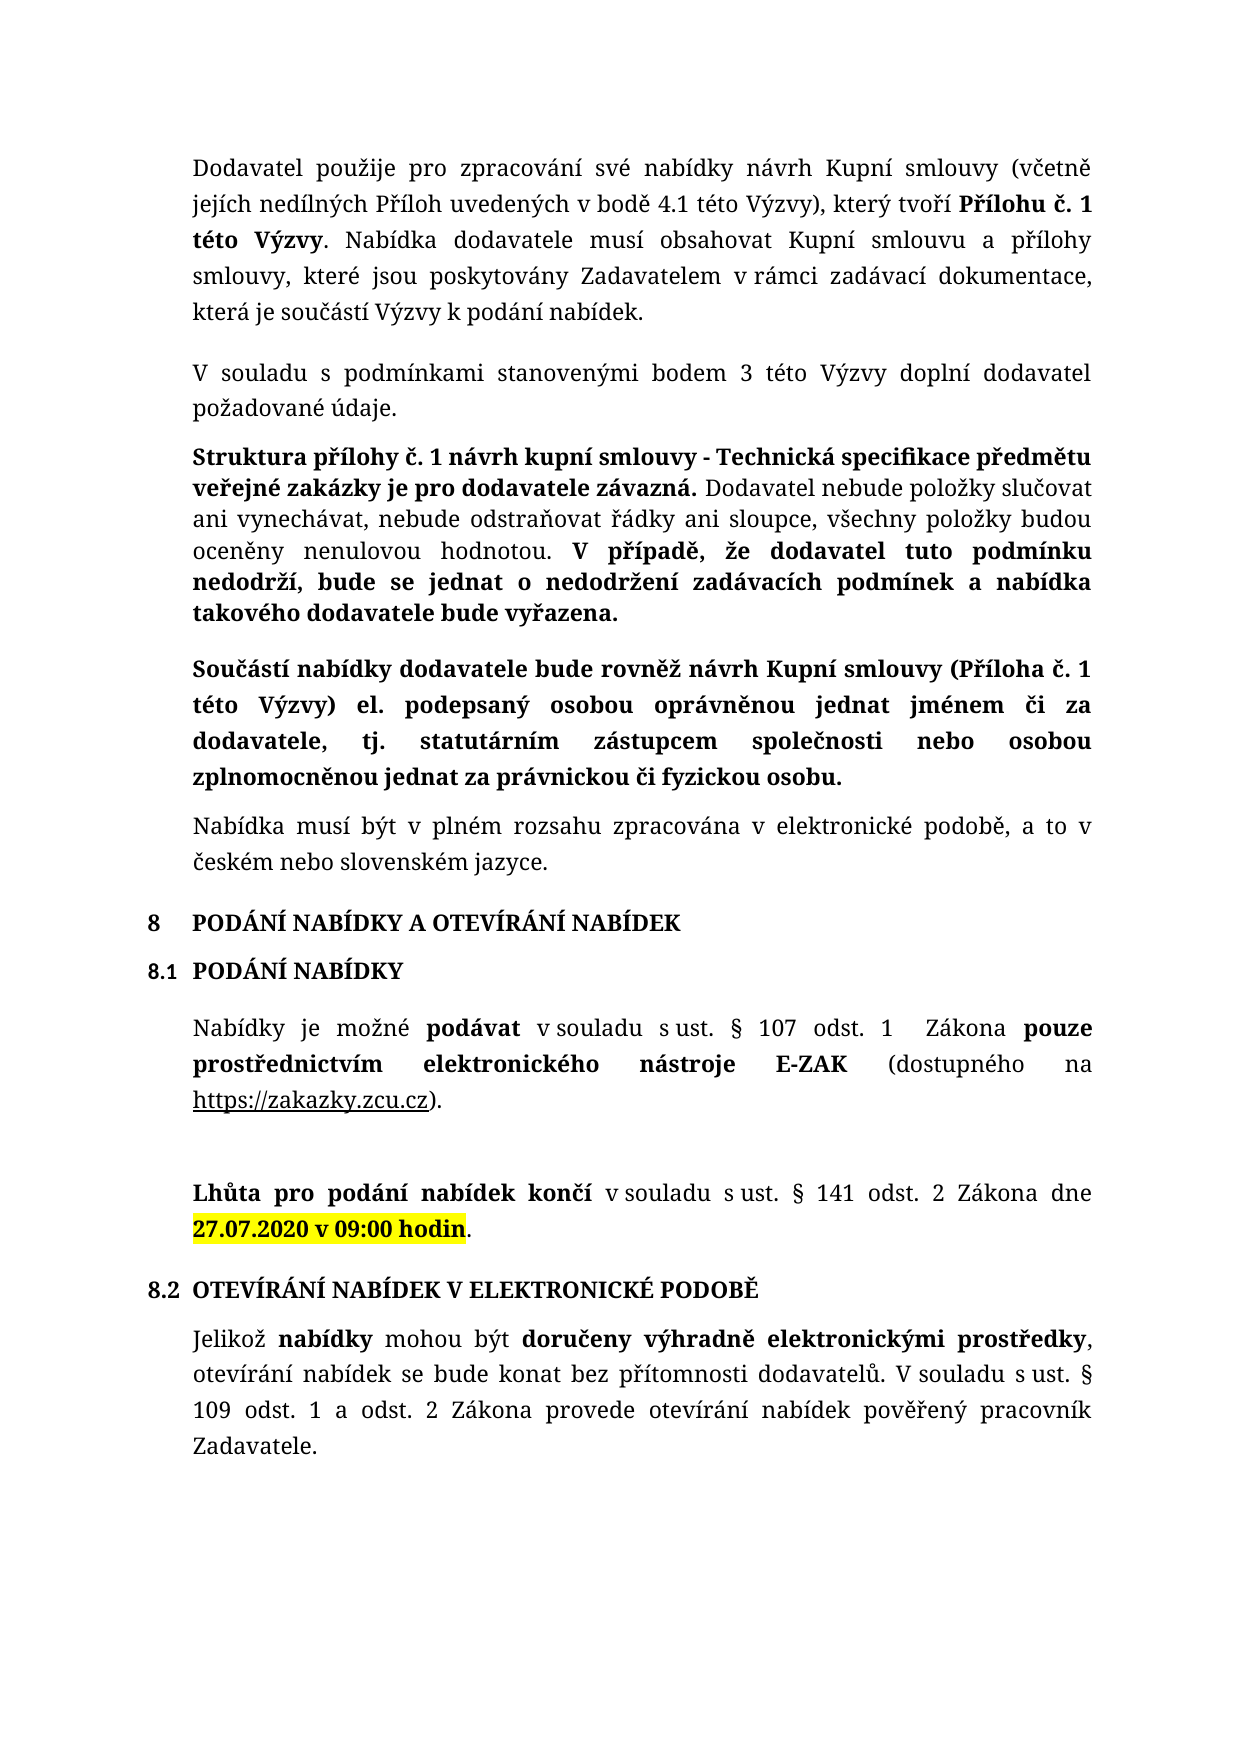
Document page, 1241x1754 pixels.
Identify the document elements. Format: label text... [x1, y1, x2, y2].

text V souladu s podmínkami stanovenými bodem 3 této Výzvy doplní dodavatel požadované údaje. [192, 356, 1093, 424]
text Nabídky je možné podávat v souladu s ust. § 107 odst. 1 Zákona pouze prostřednictvím elektronického nástroje E-ZAK (dostupného na https://zakazky.zcu.cz). [193, 1012, 1093, 1115]
text Lhůta pro podání nabídek končí v souladu s ust. § 141 odst. 2 Zákona dne 27.07.2020 v 09:00 hodin. [193, 1177, 1093, 1244]
text Dodavatel použije pro zpracování své nabídky návrh Kupní smlouvy (včetně jejích nedílných Příloh uvedených v bodě 4.1 této Výzvy), který tvoří Přílohu č. 1 této Výzvy. Nabídka dodavatele musí obsahovat Kupní smlouvu a přílohy smlouvy, které jsou poskytovány Zadavatelem v rámci zadávací dokumentace, která je součástí Výzvy k podání nabídek. [192, 152, 1093, 327]
subtitle 8 PODÁNÍ NABÍDKY A OTEVÍRÁNÍ NABÍDEK [147, 906, 1093, 938]
text Nabídka musí být v plném rozsahu zpracována v elektronické podobě, a to v českém nebo slovenském jazyce. [193, 809, 1093, 877]
text Jelikož nabídky mohou být doručeny výhradně elektronickými prostředky, otevírání nabídek se bude konat bez přítomnosti dodavatelů. V souladu s ust. § 109 odst. 1 a odst. 2 Zákona provede otevírání nabídek pověřený pracovník Zadavatele. [193, 1322, 1093, 1462]
text Struktura přílohy č. 1 návrh kupní smlouvy - Technická specifikace předmětu veřejné zakázky je pro dodavatele závazná. Dodavatel nebude položky slučovat ani vynechávat, nebude odstraňovat řádky ani sloupce, všechny položky budou oceněny nenulovou hodnotou. V případě, že dodavatel tuto podmínku nedodrží, bude se jednat o nedodržení zadávacích podmínek a nabídka takového dodavatele bude vyřazena. [192, 441, 1093, 628]
text 8.1 PODÁNÍ NABÍDKY [148, 955, 1093, 986]
subtitle 8.2 OTEVÍRÁNÍ NABÍDEK V ELEKTRONICKÉ PODOBĚ [148, 1274, 1093, 1305]
text Součástí nabídky dodavatele bude rovněž návrh Kupní smlouvy (Příloha č. 1 této Výzvy) el. podepsaný osobou oprávněnou jednat jménem či za dodavatele, tj. statutárním zástupcem společnosti nebo osobou zplnomocněnou jednat za právnickou či fyzickou osobu. [192, 653, 1093, 792]
